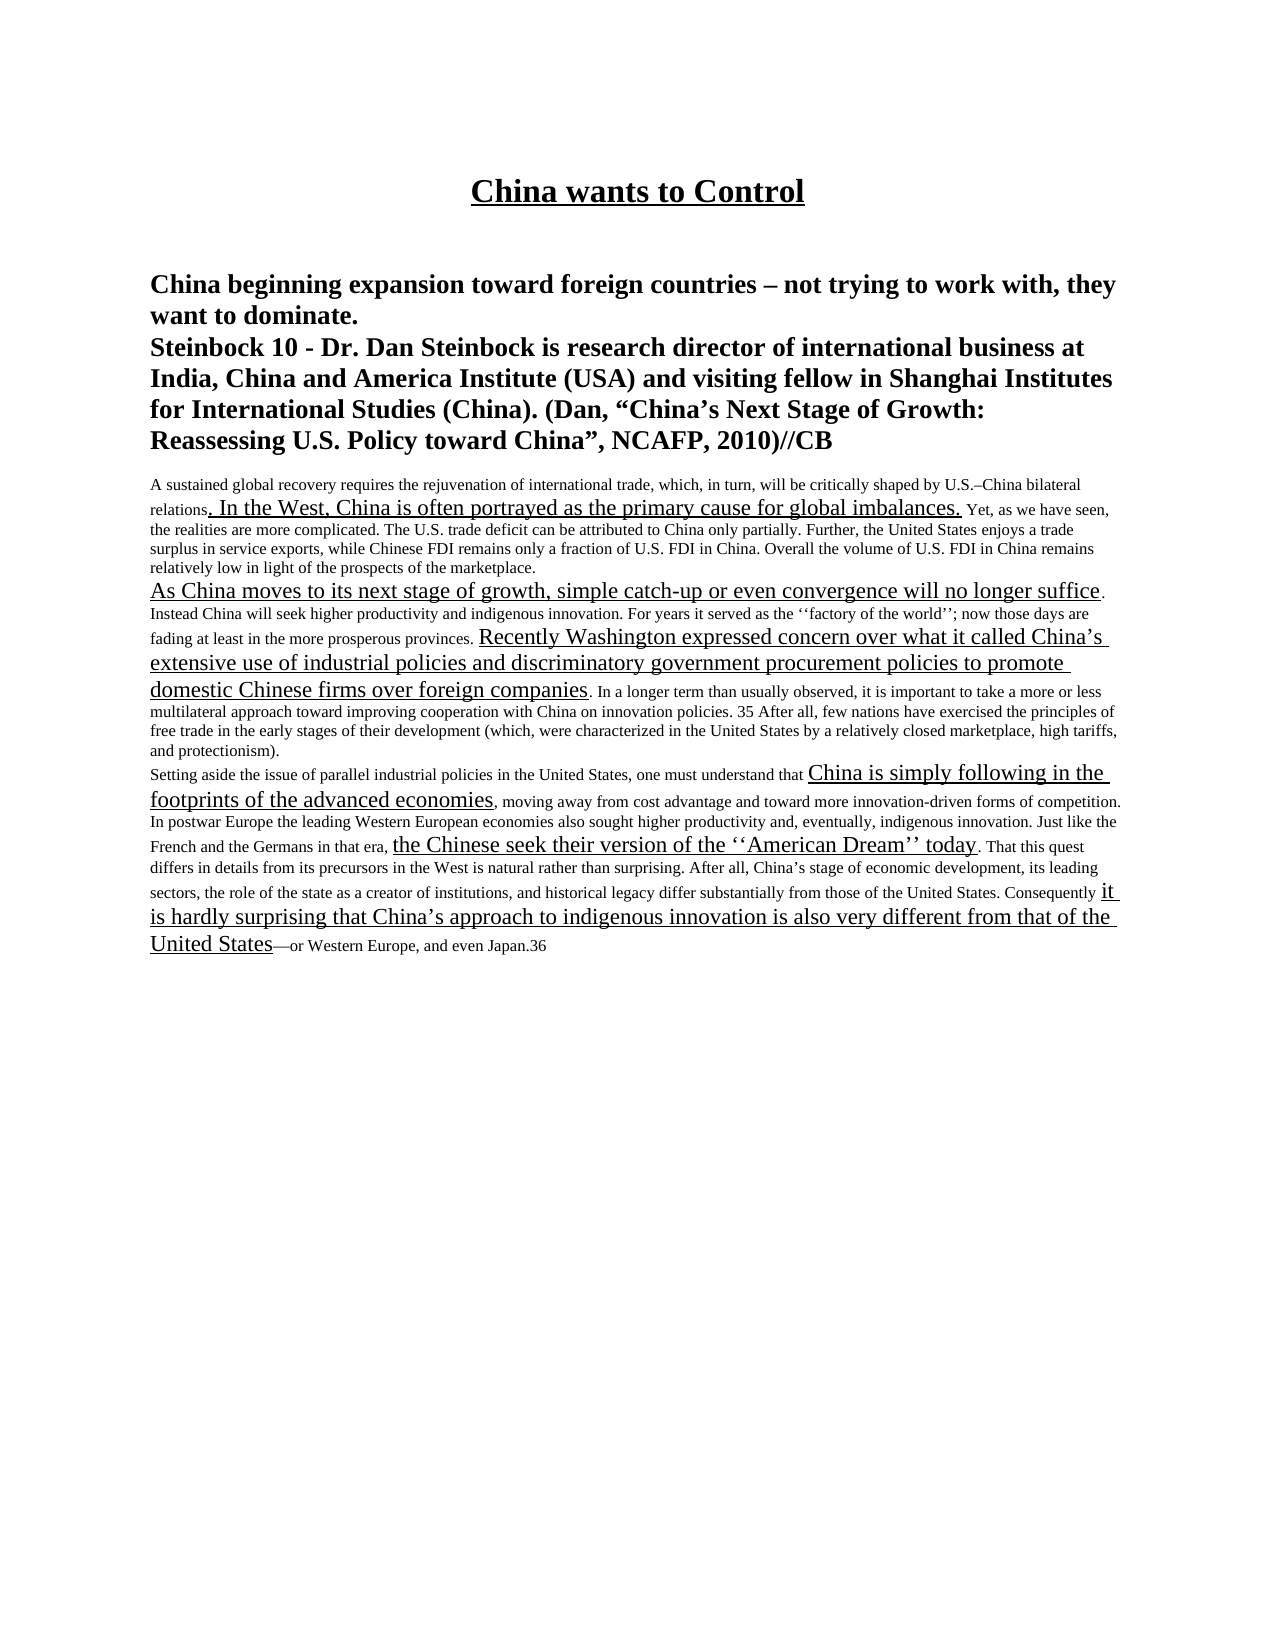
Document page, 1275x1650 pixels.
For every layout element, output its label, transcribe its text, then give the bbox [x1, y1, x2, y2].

subtitle China beginning expansion toward foreign countries – not trying to work with, they want to dominate. [150, 268, 1125, 331]
text As China moves to its next stage of growth, simple catch-up or even convergence will no longer suffice. Instead China will seek higher productivity and indigenous innovation. For years it served as the ‘‘factory of the world’’; now those days are fading at least in the more prosperous provinces. Recently Washington expressed concern over what it called China’s extensive use of industrial policies and discriminatory government procurement policies to promote domestic Chinese firms over foreign companies. In a longer term than usually observed, it is important to take a more or less multilateral approach toward improving cooperation with China on innovation policies. 35 After all, few nations have exercised the principles of free trade in the early stages of their development (which, were characterized in the United States by a relatively closed marketplace, high tariffs, and protectionism). [150, 577, 1125, 759]
text A sustained global recovery requires the rejuvenation of international trade, which, in turn, will be critically shaped by U.S.–China bilateral relations. In the West, China is often portrayed as the primary cause for global imbalances. Yet, as we have seen, the realities are more complicated. The U.S. trade deficit can be attributed to China only partially. Further, the United States enjoys a trade surplus in service exports, while Chinese FDI remains only a fraction of U.S. FDI in China. Overall the volume of U.S. FDI in China remains relatively low in light of the prospects of the marketplace. [150, 474, 1125, 577]
subtitle China wants to Control [150, 171, 1125, 209]
text Steinbock 10 - Dr. Dan Steinbock is research director of international business at India, China and America Institute (USA) and visiting fellow in Shanghai Institutes for International Studies (China). (Dan, “China’s Next Stage of Growth: Reassessing U.S. Policy toward China”, NCAFP, 2010)//CB [150, 331, 1125, 455]
text Setting aside the issue of parallel industrial policies in the United States, one must understand that China is simply following in the footprints of the advanced economies, moving away from cost advantage and toward more innovation-driven forms of competition. In postwar Europe the leading Western European economies also sought higher productivity and, eventually, indigenous innovation. Just like the French and the Germans in that era, the Chinese seek their version of the ‘‘American Dream’’ today. That this quest differs in details from its precursors in the West is natural rather than surprising. After all, China’s stage of economic development, its leading sectors, the role of the state as a creator of institutions, and historical legacy differ substantially from those of the United States. Consequently it is hardly surprising that China’s approach to indigenous innovation is also very different from that of the United States—or Western Europe, and even Japan.36 [150, 759, 1125, 956]
